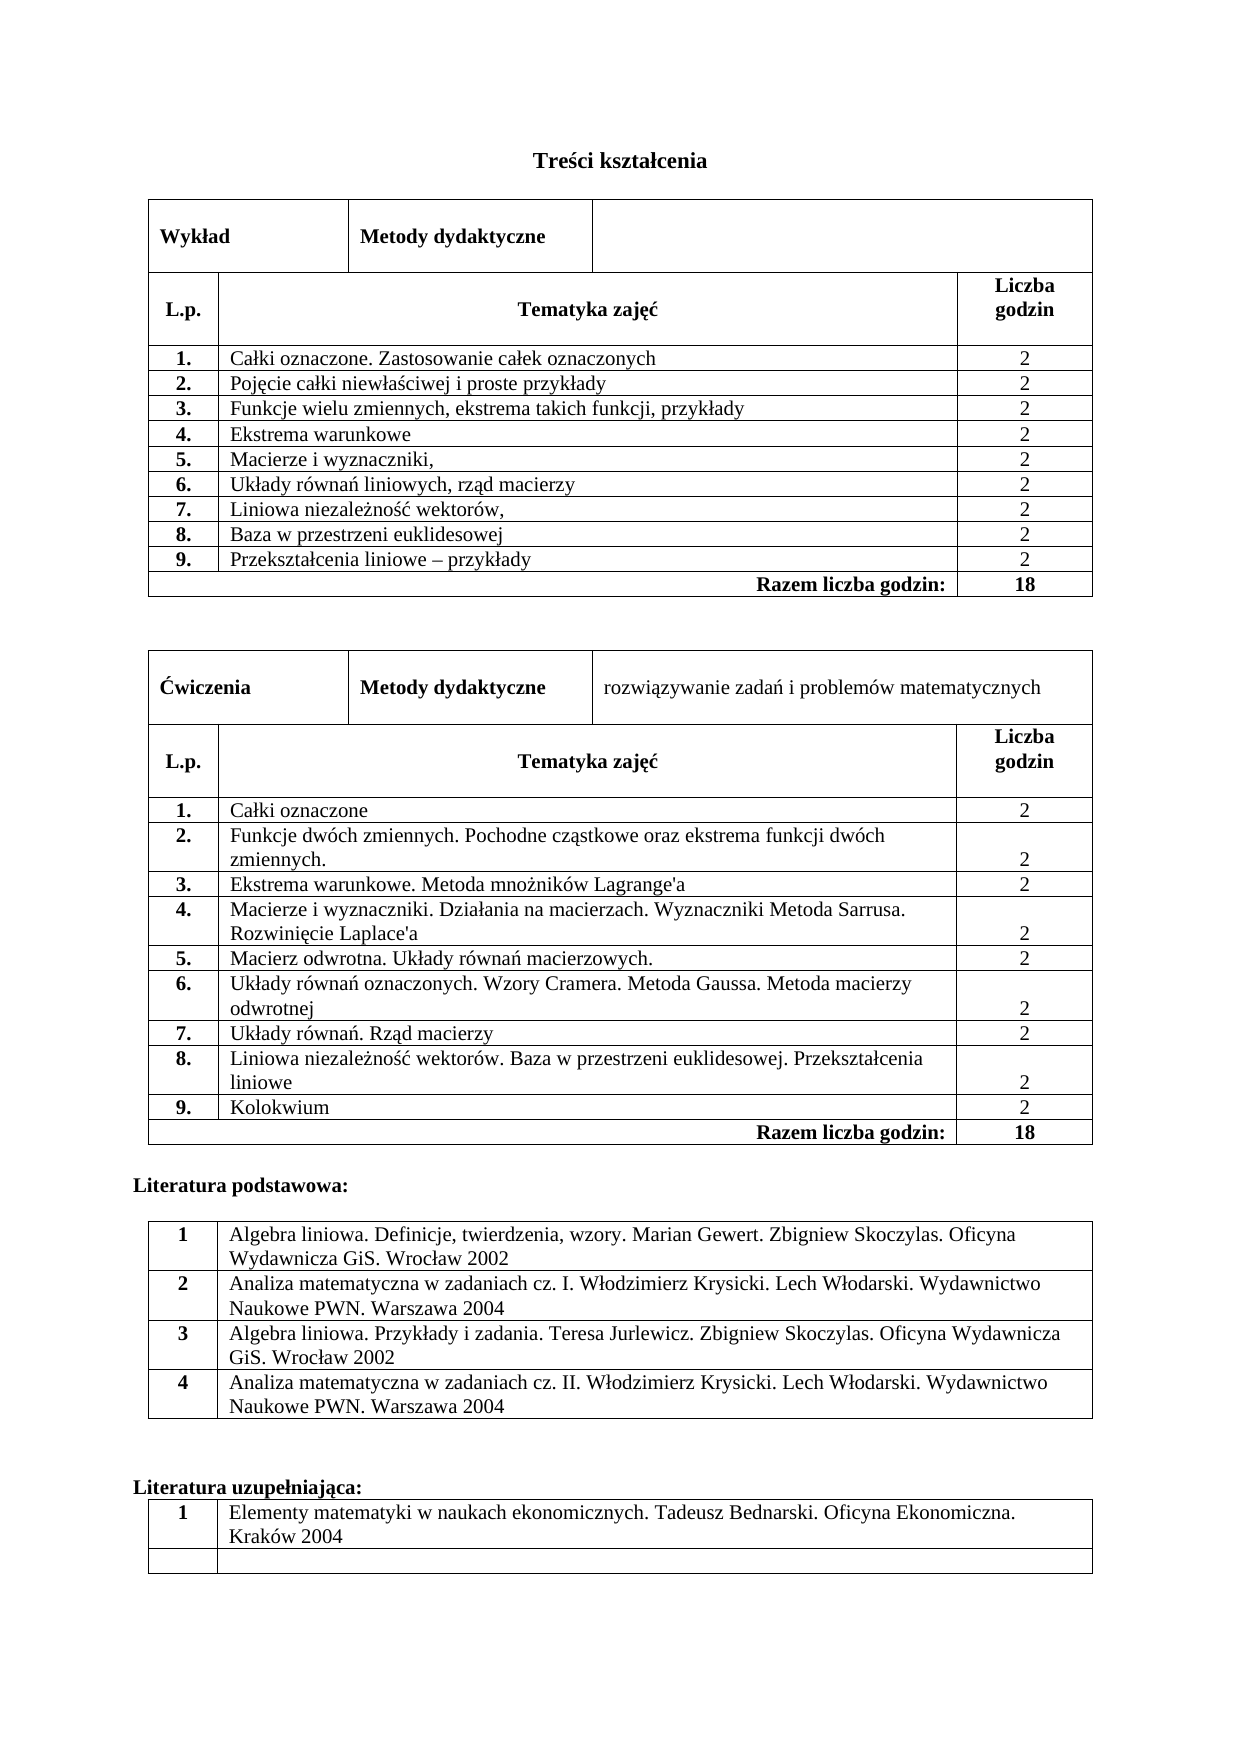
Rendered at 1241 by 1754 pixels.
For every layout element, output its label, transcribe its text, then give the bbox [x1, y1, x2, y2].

table_cell 9. [149, 547, 218, 571]
table_cell Analiza matematyczna w zadaniach cz. I. Włodzimierz Krysicki. Lech Włodarski. Wydawnictwo Naukowe PWN. Warszawa 2004 [218, 1271, 1092, 1319]
table_cell Razem liczba godzin: [149, 1120, 956, 1144]
text Literatura uzupełniająca: [133, 1475, 1093, 1499]
table_cell Liczba godzin [957, 725, 1092, 797]
table_cell 2 [958, 447, 1092, 471]
table_cell Algebra liniowa. Przykłady i zadania. Teresa Jurlewicz. Zbigniew Skoczylas. Oficyna Wydawnicza GiS. Wrocław 2002 [218, 1321, 1092, 1369]
table_cell 2 [958, 547, 1092, 571]
table_header Wykład [149, 200, 348, 272]
table_cell 4 [149, 1370, 217, 1418]
table_cell L.p. [149, 273, 218, 345]
table_cell Ekstrema warunkowe [219, 421, 957, 446]
table_cell Macierz odwrotna. Układy równań macierzowych. [219, 946, 956, 970]
table_cell Ekstrema warunkowe. Metoda mnożników Lagrange'a [219, 872, 956, 896]
table_cell 2 [958, 371, 1092, 395]
table_header rozwiązywanie zadań i problemów matematycznych [593, 651, 1092, 723]
table_cell 2 [957, 798, 1092, 822]
table_cell 7. [149, 1021, 218, 1044]
table_cell Funkcje dwóch zmiennych. Pochodne cząstkowe oraz ekstrema funkcji dwóch zmiennych. [219, 823, 956, 871]
table_cell 2 [958, 346, 1092, 370]
table_header 1 [149, 1500, 217, 1548]
table_cell Macierze i wyznaczniki. Działania na macierzach. Wyznaczniki Metoda Sarrusa. Rozwinięcie Laplace'a [219, 897, 956, 945]
table_cell Układy równań liniowych, rząd macierzy [219, 472, 957, 496]
table_cell Pojęcie całki niewłaściwej i proste przykłady [219, 371, 957, 395]
text Literatura podstawowa: [133, 1173, 1093, 1197]
table_cell 2 [957, 1046, 1092, 1094]
table_cell Całki oznaczone [219, 798, 956, 822]
table_cell Macierze i wyznaczniki, [219, 447, 957, 471]
table_cell 2 [958, 472, 1092, 496]
table_cell 2. [149, 371, 218, 395]
table_cell 2 [957, 1021, 1092, 1044]
table_cell 2 [958, 421, 1092, 446]
table_cell 8. [149, 1046, 218, 1094]
table_cell 18 [957, 1120, 1092, 1144]
table_cell L.p. [149, 725, 218, 797]
table_cell 8. [149, 522, 218, 546]
table_cell 18 [958, 572, 1092, 596]
table_cell 5. [149, 447, 218, 471]
table_cell Kolokwium [219, 1095, 956, 1119]
table_cell [218, 1549, 1092, 1573]
table_cell 2 [957, 971, 1092, 1019]
table_cell 1. [149, 346, 218, 370]
table_cell 3. [149, 872, 218, 896]
table_header 1 [149, 1222, 217, 1270]
table_header Ćwiczenia [149, 651, 348, 723]
table_cell Razem liczba godzin: [149, 572, 957, 596]
table_cell Liniowa niezależność wektorów, [219, 497, 957, 521]
table_cell 2 [957, 823, 1092, 871]
table_cell 2 [957, 897, 1092, 945]
table_cell Funkcje wielu zmiennych, ekstrema takich funkcji, przykłady [219, 396, 957, 420]
table_cell Baza w przestrzeni euklidesowej [219, 522, 957, 546]
table_cell 2 [149, 1271, 217, 1319]
table_cell Całki oznaczone. Zastosowanie całek oznaczonych [219, 346, 957, 370]
table_cell 6. [149, 971, 218, 1019]
table_cell Układy równań oznaczonych. Wzory Cramera. Metoda Gaussa. Metoda macierzy odwrotnej [219, 971, 956, 1019]
table_cell 2 [958, 522, 1092, 546]
table_cell 3. [149, 396, 218, 420]
table_cell Liniowa niezależność wektorów. Baza w przestrzeni euklidesowej. Przekształcenia liniowe [219, 1046, 956, 1094]
table_cell Tematyka zajęć [219, 273, 957, 345]
table_cell 9. [149, 1095, 218, 1119]
table_cell 5. [149, 946, 218, 970]
table_header Algebra liniowa. Definicje, twierdzenia, wzory. Marian Gewert. Zbigniew Skoczylas. Oficyna Wydawnicza GiS. Wrocław 2002 [218, 1222, 1092, 1270]
table_cell 2 [958, 396, 1092, 420]
text Treści kształcenia [148, 148, 1093, 174]
table_header Metody dydaktyczne [349, 651, 592, 723]
table_cell 2. [149, 823, 218, 871]
table_cell 2 [957, 946, 1092, 970]
table_cell 3 [149, 1321, 217, 1369]
table_cell 2 [958, 497, 1092, 521]
table_cell Układy równań. Rząd macierzy [219, 1021, 956, 1044]
table_cell Analiza matematyczna w zadaniach cz. II. Włodzimierz Krysicki. Lech Włodarski. Wydawnictwo Naukowe PWN. Warszawa 2004 [218, 1370, 1092, 1418]
table_header Elementy matematyki w naukach ekonomicznych. Tadeusz Bednarski. Oficyna Ekonomiczna. Kraków 2004 [218, 1500, 1092, 1548]
table_cell [149, 1549, 217, 1573]
table_cell 4. [149, 421, 218, 446]
table_cell 2 [957, 872, 1092, 896]
table_cell 1. [149, 798, 218, 822]
table_cell Tematyka zajęć [219, 725, 956, 797]
table_cell 6. [149, 472, 218, 496]
table_cell 7. [149, 497, 218, 521]
table_cell Przekształcenia liniowe – przykłady [219, 547, 957, 571]
table_cell 2 [957, 1095, 1092, 1119]
table_cell 4. [149, 897, 218, 945]
table_header [593, 200, 1092, 272]
table_cell Liczba godzin [958, 273, 1092, 345]
table_header Metody dydaktyczne [349, 200, 592, 272]
